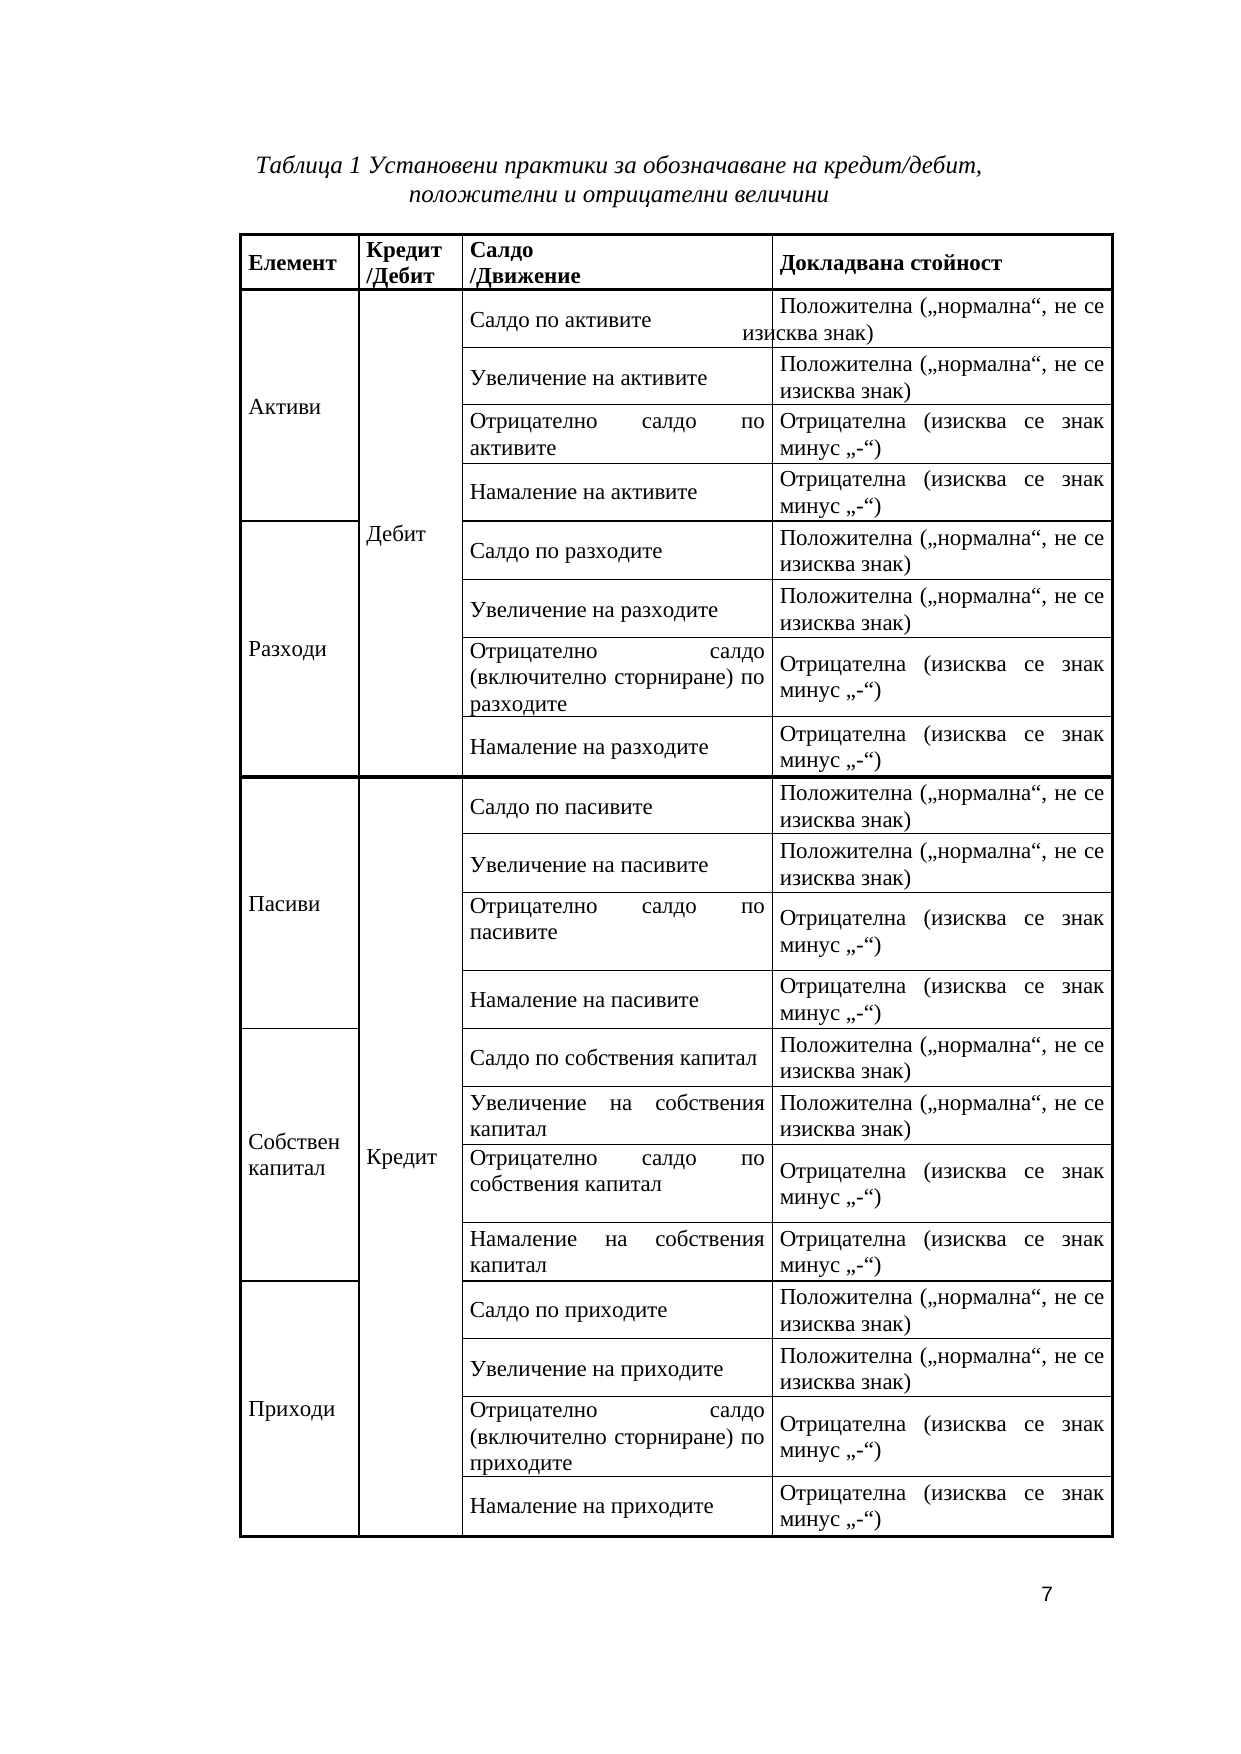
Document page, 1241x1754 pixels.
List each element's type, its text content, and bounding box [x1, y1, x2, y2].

table_cell Намаление на приходите [463, 1477, 772, 1535]
table_cell Намаление на собствения капитал [463, 1223, 772, 1280]
table_cell Положителна („нормална“, не се изисква знак) [773, 779, 1111, 833]
table_cell Отрицателно салдо (включително сторниране) по разходите [463, 638, 772, 716]
table_cell Кредит [360, 779, 462, 1535]
table_cell Намаление на активите [463, 464, 772, 520]
table_cell Отрицателна (изисква се знак минус „-“) [773, 971, 1111, 1028]
table_cell Отрицателна (изисква се знак минус „-“) [773, 405, 1111, 462]
table_cell Отрицателна (изисква се знак минус „-“) [773, 1477, 1111, 1535]
text Таблица 1 Установени практики за обозначаване на кредит/дебит, положителни и отрицателни величини [187, 150, 1053, 207]
table_cell Положителна („нормална“, не се изисква знак) [773, 834, 1111, 891]
table_cell Пасиви [242, 779, 358, 1028]
table_cell Положителна („нормална“, не се изисква знак) [773, 1282, 1111, 1338]
table_cell Отрицателно салдо по активите [463, 405, 772, 462]
table_cell Отрицателна (изисква се знак минус „-“) [773, 1223, 1111, 1280]
table_cell Положителна („нормална“, не се изисква знак) [773, 1339, 1111, 1396]
table_header Салдо /Движение [463, 236, 772, 288]
table_header Докладвана стойност [773, 236, 1111, 288]
table_cell Увеличение на разходите [463, 580, 772, 636]
table_cell Отрицателна (изисква се знак минус „-“) [773, 893, 1111, 969]
table_cell Отрицателна (изисква се знак минус „-“) [773, 638, 1111, 716]
table_cell Активи [242, 291, 358, 520]
table_cell Салдо по разходите [463, 522, 772, 578]
table_cell Салдо по приходите [463, 1282, 772, 1338]
table_cell Салдо по активите [463, 291, 772, 346]
table_cell Отрицателна (изисква се знак минус „-“) [773, 717, 1111, 775]
table_cell Отрицателна (изисква се знак минус „-“) [773, 1397, 1111, 1476]
table_cell Положителна („нормална“, не се изисква знак) [773, 1087, 1111, 1144]
table_cell Намаление на пасивите [463, 971, 772, 1028]
table_cell Увеличение на приходите [463, 1339, 772, 1396]
table_cell Отрицателна (изисква се знак минус „-“) [773, 1145, 1111, 1222]
table_cell Увеличение на пасивите [463, 834, 772, 891]
table_cell Положителна („нормална“, не се изисква знак) [773, 580, 1111, 636]
table_cell Положителна („нормална“, не се изисква знак) [773, 522, 1111, 578]
table_cell Отрицателна (изисква се знак минус „-“) [773, 464, 1111, 520]
table_cell Собствен капитал [242, 1029, 358, 1280]
table_cell Отрицателно салдо (включително сторниране) по приходите [463, 1397, 772, 1476]
table_cell Намаление на разходите [463, 717, 772, 775]
table_header Кредит /Дебит [360, 236, 462, 288]
table_header Елемент [242, 236, 358, 288]
table_cell Увеличение на собствения капитал [463, 1087, 772, 1144]
table_cell Положителна („нормална“, не се изисква знак) [773, 348, 1111, 404]
table_cell Отрицателно салдо по пасивите [463, 893, 772, 969]
table_cell Положителна („нормална“, не се изисква знак) [773, 291, 1111, 346]
table_cell Положителна („нормална“, не се изисква знак) [773, 1029, 1111, 1086]
table_cell Салдо по собствения капитал [463, 1029, 772, 1086]
table_cell Приходи [242, 1282, 358, 1535]
table_cell Разходи [242, 522, 358, 775]
table_cell Салдо по пасивите [463, 779, 772, 833]
table_cell Увеличение на активите [463, 348, 772, 404]
table_cell Дебит [360, 291, 462, 775]
table_cell Отрицателно салдо по собствения капитал [463, 1145, 772, 1222]
